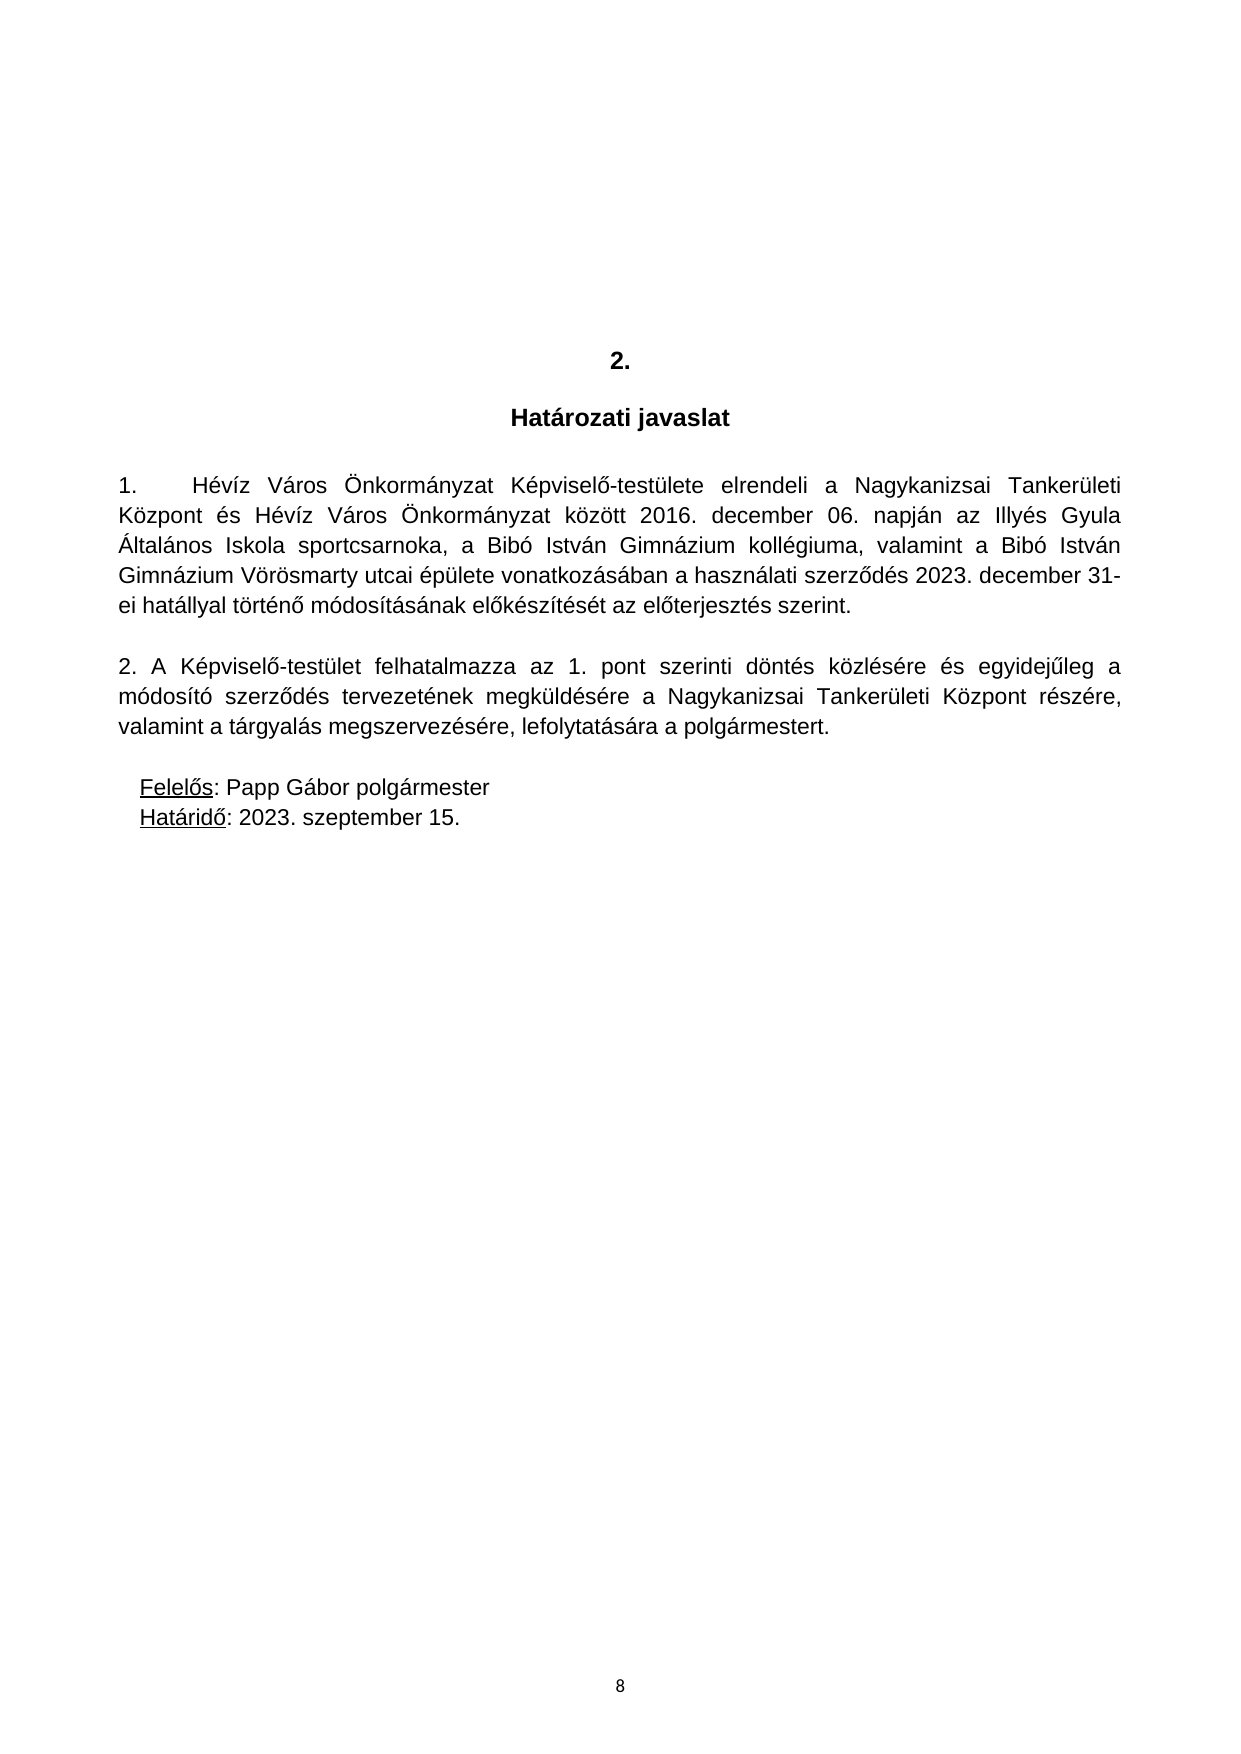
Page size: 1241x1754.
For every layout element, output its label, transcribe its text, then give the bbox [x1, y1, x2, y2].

text Felelős: polgármester [118, 774, 1122, 800]
text Határidő: 2023. szeptember 15. [118, 804, 1122, 830]
list Hévíz Város Önkormányzat Képviselő-testülete elrendeli a Nagykanizsai Tankerületi Központ és Hévíz Város Önkormányzat között 2016. december 06. napján az Illyés Gyula Általános Iskola sportcsarnoka, a Bibó István Gimnázium kollégiuma, valamint a Bibó István Gimnázium Vörösmarty utcai épülete vonatkozásában a használati szerződés 2023. december 31-ei hatállyal történő módosításának előkészítését az előterjesztés szerint. [118, 472, 1122, 619]
text 2. A Képviselő-testület felhatalmazza az 1. pont szerinti döntés közlésére és egyidejűleg a módosító szerződés tervezetének megküldésére a Nagykanizsai Tankerületi Központ részére, valamint a tárgyalás megszervezésére, lefolytatására a polgármestert. [118, 653, 1122, 739]
text 2. [118, 346, 1122, 374]
text Határozati javaslat [118, 403, 1122, 432]
